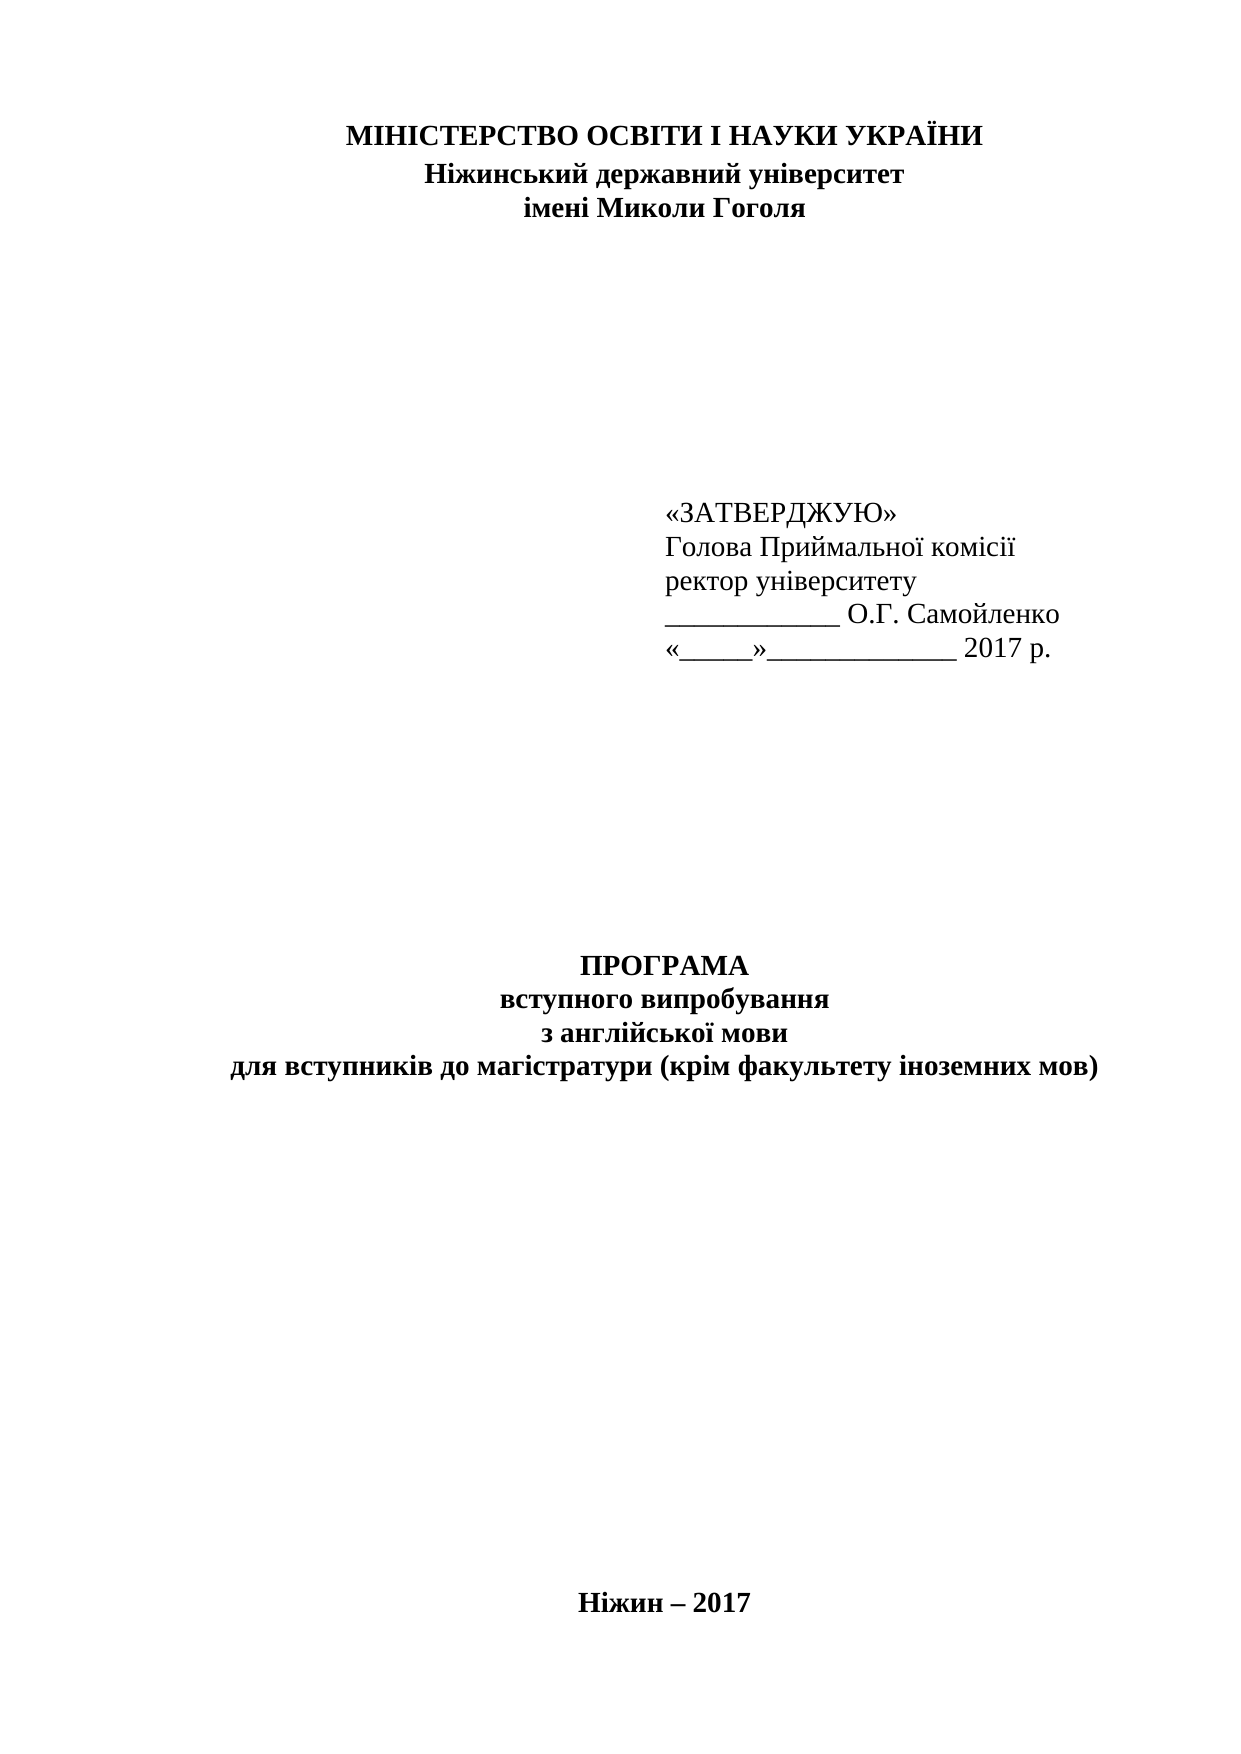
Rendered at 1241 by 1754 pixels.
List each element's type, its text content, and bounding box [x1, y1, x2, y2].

text імені Миколи Гоголя [177, 190, 1152, 224]
text ректор університету [665, 563, 1152, 596]
text Ніжинський державний університет [177, 157, 1152, 190]
text МІНІСТЕРСТВО ОСВІТИ І НАУКИ УКРАЇНИ [177, 118, 1152, 152]
text «ЗАТВЕРДЖУЮ» [665, 496, 1152, 529]
text вступного випробування [177, 981, 1152, 1015]
text ____________ О.Г. Самойленко [665, 596, 1152, 630]
text Ніжин – 2017 [177, 1585, 1152, 1619]
text «_____»_____________ 2017 р. [665, 630, 1152, 663]
text для вступників до магістратури (крім факультету іноземних мов) [177, 1048, 1152, 1082]
text Голова Приймальної комісії [665, 529, 1152, 563]
text з англійської мови [177, 1015, 1152, 1048]
text ПРОГРАМА [177, 948, 1152, 981]
